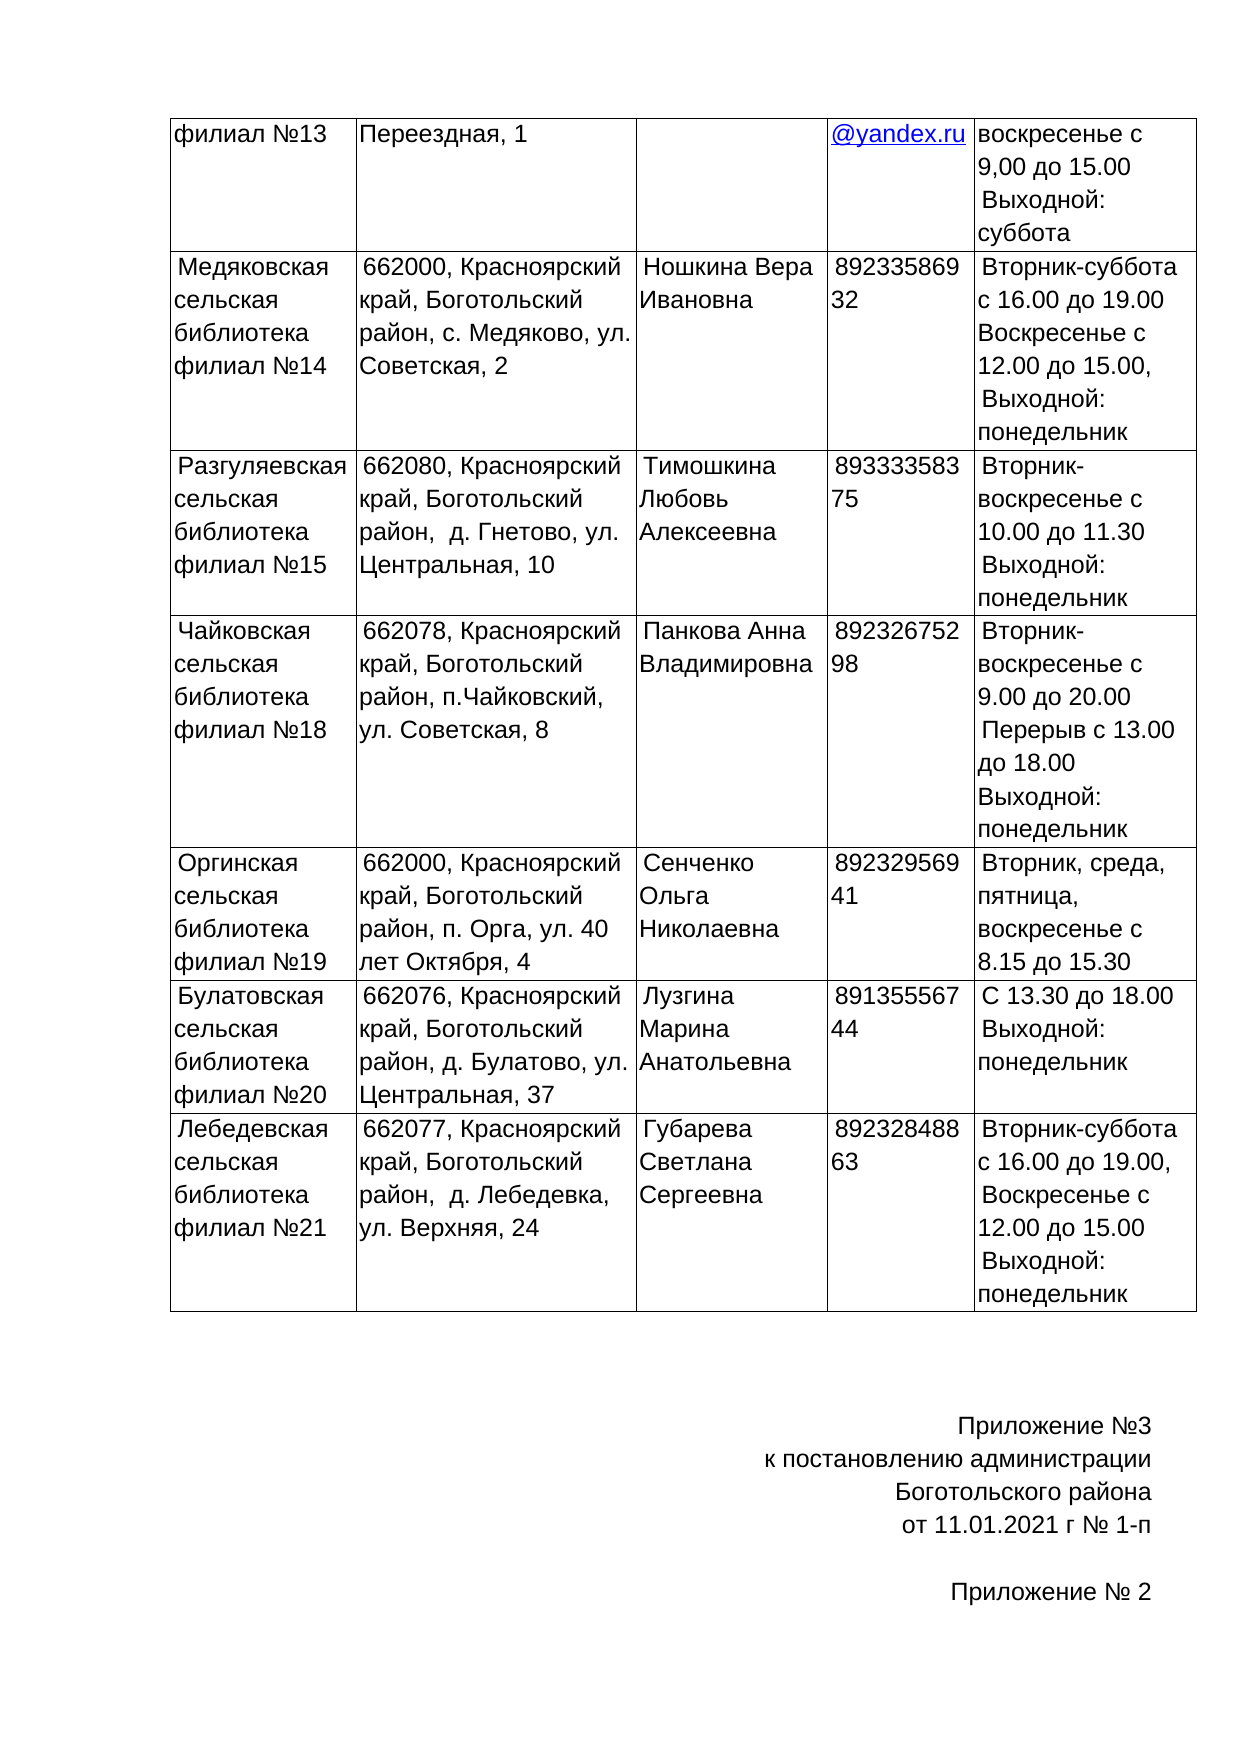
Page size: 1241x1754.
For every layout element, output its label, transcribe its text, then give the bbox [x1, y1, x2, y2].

table_cell 662076, Красноярский край, Боготольский район, д. Булатово, ул. Центральная, 37 [357, 981, 636, 1112]
table_cell Тимошкина Любовь Алексеевна [637, 451, 827, 615]
table_cell 662078, Красноярский край, Боготольский район, п.Чайковский, ул. Советская, 8 [357, 616, 636, 847]
table_cell 662000, Красноярский край, Боготольский район, п. Орга, ул. 40 лет Октября, 4 [357, 848, 636, 980]
text Приложение № 2 [709, 1576, 1152, 1605]
table_cell Вторник-суббота с 16.00 до 19.00, Воскресенье с 12.00 до 15.00 Выходной: понедельник [975, 1114, 1196, 1311]
text Приложение №3 [251, 1411, 1152, 1440]
table_cell 89333358375 [828, 451, 974, 615]
table_cell 89232956941 [828, 848, 974, 980]
table_cell Вторник-воскресенье с 10.00 до 11.30 Выходной: понедельник [975, 451, 1196, 615]
table_cell Губарева Светлана Сергеевна [637, 1114, 827, 1311]
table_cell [357, 119, 636, 251]
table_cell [975, 119, 1196, 251]
table_cell 662077, Красноярский край, Боготольский район, д. Лебедевка, ул. Верхняя, 24 [357, 1114, 636, 1311]
table_cell 662000, Красноярский край, Боготольский район, с. Медяково, ул. Советская, 2 [357, 252, 636, 449]
table_cell Вторник-суббота с 16.00 до 19.00 Воскресенье с 12.00 до 15.00, Выходной: понедельник [975, 252, 1196, 449]
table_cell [828, 119, 974, 251]
text Боготольского района [177, 1477, 1152, 1506]
text от 11.01.2021 г № 1-п [177, 1510, 1152, 1539]
table_cell Сенченко Ольга Николаевна [637, 848, 827, 980]
table_cell Медяковская сельская библиотека филиал №14 [171, 252, 356, 449]
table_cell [171, 119, 356, 251]
table_cell Булатовская сельская библиотека филиал №20 [171, 981, 356, 1112]
table_cell Вторник, среда, пятница, воскресенье с 8.15 до 15.30 [975, 848, 1196, 980]
table_cell Разгуляевская сельская библиотека филиал №15 [171, 451, 356, 615]
table_cell 662080, Красноярский край, Боготольский район, д. Гнетово, ул. Центральная, 10 [357, 451, 636, 615]
table_cell Ношкина Вера Ивановна [637, 252, 827, 449]
text к постановлению администрации [177, 1444, 1152, 1473]
table_cell Вторник- воскресенье с 9.00 до 20.00 Перерыв с 13.00 до 18.00 Выходной: понедельник [975, 616, 1196, 847]
table_cell Лузгина Марина Анатольевна [637, 981, 827, 1112]
table_cell 89233586932 [828, 252, 974, 449]
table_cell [637, 119, 827, 251]
table_cell Лебедевская сельская библиотека филиал №21 [171, 1114, 356, 1311]
table_cell Оргинская сельская библиотека филиал №19 [171, 848, 356, 980]
table_cell 89232675298 [828, 616, 974, 847]
table_cell Чайковская сельская библиотека филиал №18 [171, 616, 356, 847]
table_cell С 13.30 до 18.00 Выходной: понедельник [975, 981, 1196, 1112]
table_cell Панкова Анна Владимировна [637, 616, 827, 847]
table_cell 89232848863 [828, 1114, 974, 1311]
table_cell 89135556744 [828, 981, 974, 1112]
